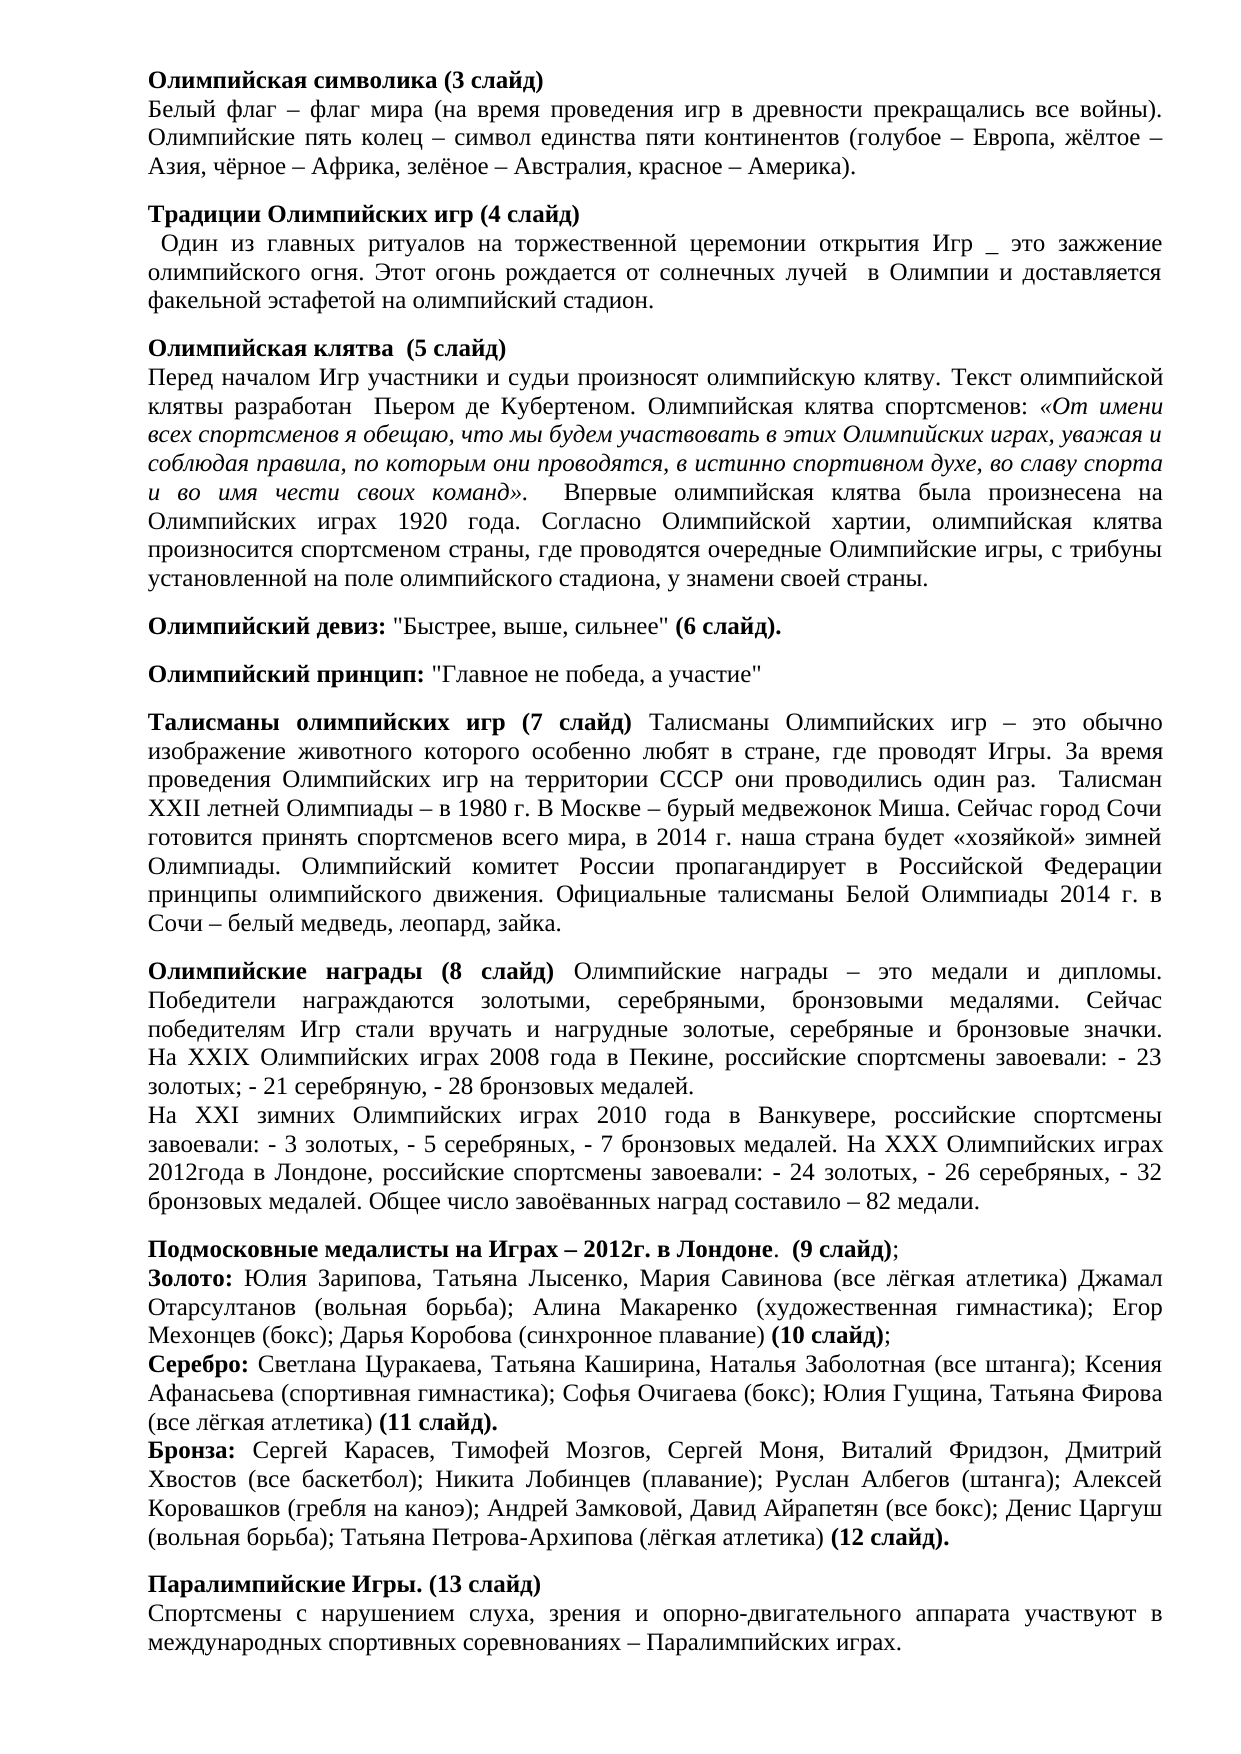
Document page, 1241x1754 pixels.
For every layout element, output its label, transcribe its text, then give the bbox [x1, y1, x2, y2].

text Олимпийские награды (8 слайд) Олимпийские награды – это медали и дипломы. Победители награждаются золотыми, серебряными, бронзовыми медалями. Сейчас победителям Игр стали вручать и нагрудные золотые, серебряные и бронзовые значки. На XXIX Олимпийских играх 2008 года в Пекине, российские спортсмены завоевали: - 23 золотых; - 21 серебряную, - 28 бронзовых медалей. [148, 956, 1163, 1100]
text Олимпийский принцип: "Главное не победа, а участие" [148, 659, 1163, 688]
text Олимпийская символика (3 слайд) [148, 65, 1163, 94]
text Белый флаг – флаг мира (на время проведения игр в древности прекращались все войны). Олимпийские пять колец – символ единства пяти континентов (голубое – Европа, жёлтое – Азия, чёрное – Африка, зелёное – Австралия, красное – Америка). [148, 94, 1163, 180]
text Паралимпийские Игры. (13 слайд) [148, 1569, 1163, 1598]
text Талисманы олимпийских игр (7 слайд) Талисманы Олимпийских игр – это обычно изображение животного которого особенно любят в стране, где проводят Игры. За время проведения Олимпийских игр на территории СССР они проводились один раз. Талисман XXII летней Олимпиады – в 1980 г. В Москве – бурый медвежонок Миша. Сейчас город Сочи готовится принять спортсменов всего мира, в 2014 г. наша страна будет «хозяйкой» зимней Олимпиады. Олимпийский комитет России пропагандирует в Российской Федерации принципы олимпийского движения. Официальные талисманы Белой Олимпиады 2014 г. в Сочи – белый медведь, леопард, зайка. [148, 707, 1163, 937]
text Подмосковные медалисты на Играх – 2012г. в Лондоне. (9 слайд); [148, 1234, 1163, 1263]
text Серебро: Светлана Цуракаева, Татьяна Каширина, Наталья Заболотная (все штанга); Ксения Афанасьева (спортивная гимнастика); Софья Очигаева (бокс); Юлия Гущина, Татьяна Фирова (все лёгкая атлетика) (11 слайд). [148, 1349, 1163, 1435]
text Спортсмены с нарушением слуха, зрения и опорно-двигательного аппарата участвуют в международных спортивных соревнованиях – Паралимпийских играх. [148, 1598, 1163, 1656]
text Золото: Юлия Зарипова, Татьяна Лысенко, Мария Савинова (все лёгкая атлетика) Джамал Отарсултанов (вольная борьба); Алина Макаренко (художественная гимнастика); Егор Мехонцев (бокс); Дарья Коробова (синхронное плавание) (10 слайд); [148, 1263, 1163, 1349]
text Бронза: Сергей Карасев, Тимофей Мозгов, Сергей Моня, Виталий Фридзон, Дмитрий Хвостов (все баскетбол); Никита Лобинцев (плавание); Руслан Албегов (штанга); Алексей Коровашков (гребля на каноэ); Андрей Замковой, Давид Айрапетян (все бокс); Денис Царгуш (вольная борьба); Татьяна Петрова-Архипова (лёгкая атлетика) (12 слайд). [148, 1435, 1163, 1550]
text Олимпийский девиз: "Быстрее, выше, сильнее" (6 слайд). [148, 611, 1163, 640]
text На XXI зимних Олимпийских играх 2010 года в Ванкувере, российские спортсмены завоевали: - 3 золотых, - 5 серебряных, - 7 бронзовых медалей. На XXX Олимпийских играх 2012года в Лондоне, российские спортсмены завоевали: - 24 золотых, - 26 серебряных, - 32 бронзовых медалей. Общее число завоёванных наград составило – 82 медали. [148, 1100, 1163, 1215]
text Один из главных ритуалов на торжественной церемонии открытия Игр _ это зажжение олимпийского огня. Этот огонь рождается от солнечных лучей в Олимпии и доставляется факельной эстафетой на олимпийский стадион. [148, 228, 1163, 314]
text Традиции Олимпийских игр (4 слайд) [148, 199, 1163, 228]
text Перед началом Игр участники и судьи произносят олимпийскую клятву. Текст олимпийской клятвы разработан Пьером де Кубертеном. Олимпийская клятва спортсменов: «От имени всех спортсменов я обещаю, что мы будем участвовать в этих Олимпийских играх, уважая и соблюдая правила, по которым они проводятся, в истинно спортивном духе, во славу спорта и во имя чести своих команд». Впервые олимпийская клятва была произнесена на Олимпийских играх 1920 года. Согласно Олимпийской хартии, олимпийская клятва произносится спортсменом страны, где проводятся очередные Олимпийские игры, с трибуны установленной на поле олимпийского стадиона, у знамени своей страны. [148, 362, 1163, 592]
text Олимпийская клятва (5 слайд) [148, 333, 1163, 362]
